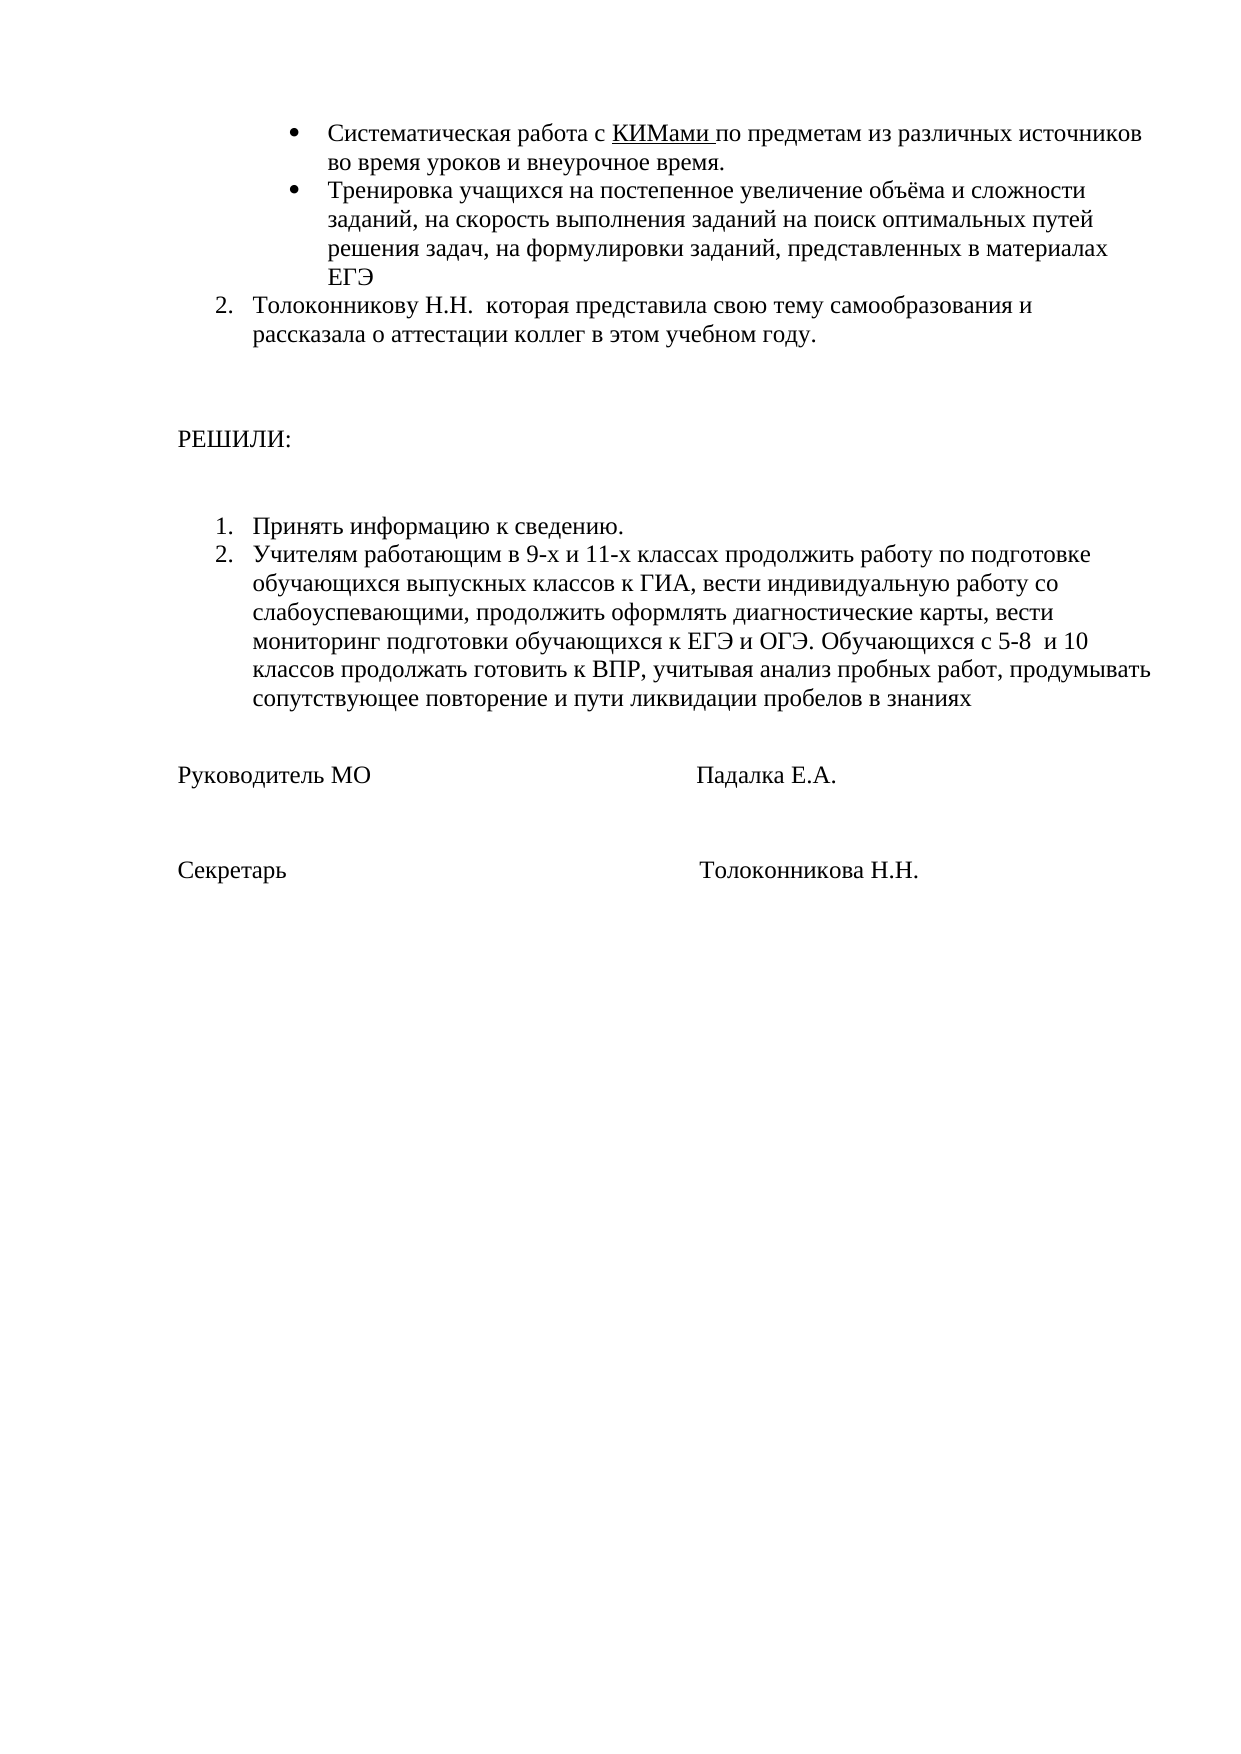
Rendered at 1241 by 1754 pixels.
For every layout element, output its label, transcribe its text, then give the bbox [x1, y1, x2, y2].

text Руководитель МО Падалка Е.А. [177, 760, 1152, 788]
list Принять информацию к сведению. [215, 511, 1152, 539]
text Секретарь Толоконникова Н.Н. [177, 855, 1152, 884]
list Толоконникову Н.Н. которая представила свою тему самообразования и рассказала о аттестации коллег в этом учебном году. [215, 291, 1152, 348]
list Систематическая работа с КИМами по предметам из различных источников во время уроков и внеурочное время. [290, 118, 1152, 176]
list Учителям работающим в 9-х и 11-х классах продолжить работу по подготовке обучающихся выпускных классов к ГИА, вести индивидуальную работу со слабоуспевающими, продолжить оформлять диагностические карты, вести мониторинг подготовки обучающихся к ЕГЭ и ОГЭ. Обучающихся с 5-8 и 10 классов продолжать готовить к ВПР, учитывая анализ пробных работ, продумывать сопутствующее повторение и пути ликвидации пробелов в знаниях [215, 539, 1152, 712]
list Тренировка учащихся на постепенное увеличение объёма и сложности заданий, на скорость выполнения заданий на поиск оптимальных путей решения задач, на формулировки заданий, представленных в материалах ЕГЭ [290, 176, 1152, 291]
text РЕШИЛИ: [177, 424, 1152, 453]
